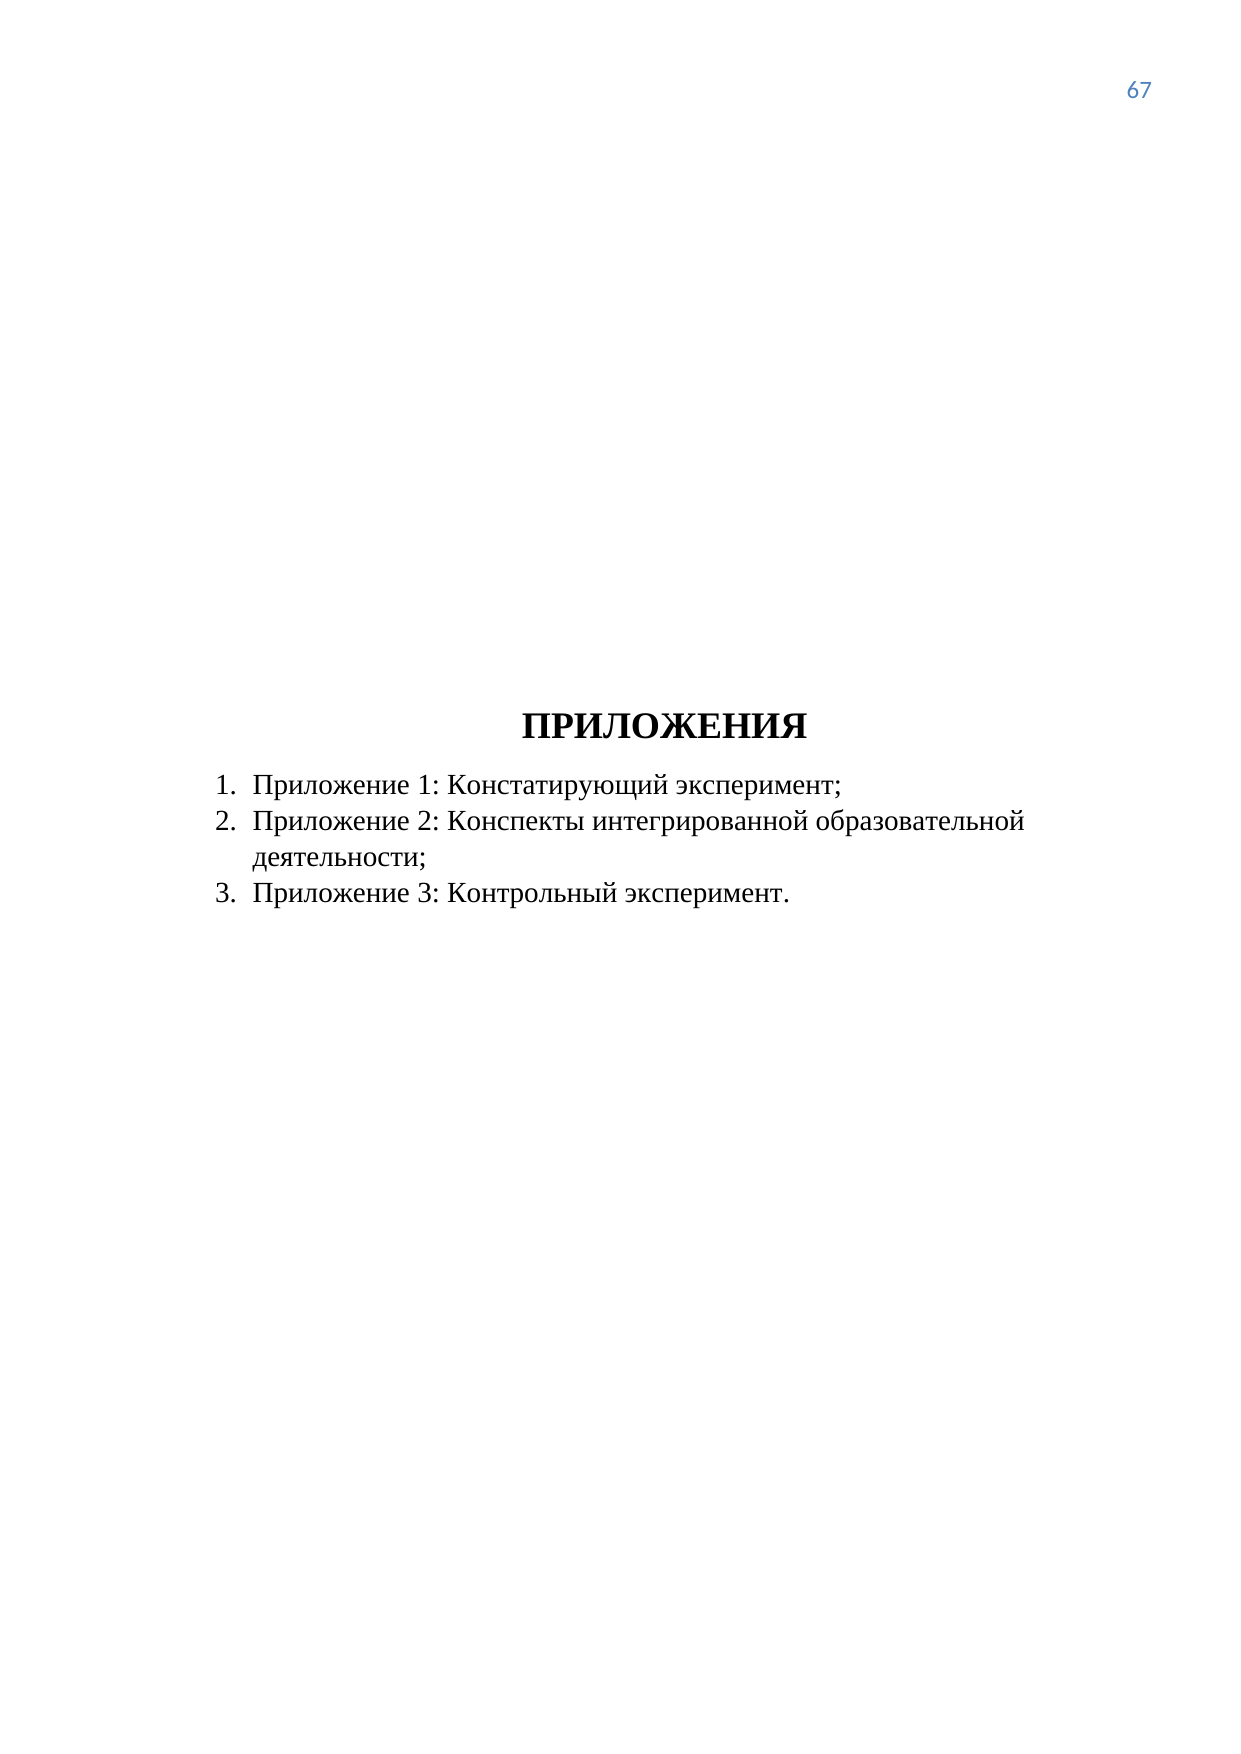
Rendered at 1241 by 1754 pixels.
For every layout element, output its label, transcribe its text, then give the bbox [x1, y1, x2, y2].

list Приложение 1: Констатирующий эксперимент; [215, 767, 1152, 801]
list Приложение 2: Конспекты интегрированной образовательной деятельности; [215, 803, 1152, 873]
list Приложение 3: Контрольный эксперимент. [215, 875, 1152, 909]
text ПРИЛОЖЕНИЯ [177, 704, 1152, 747]
